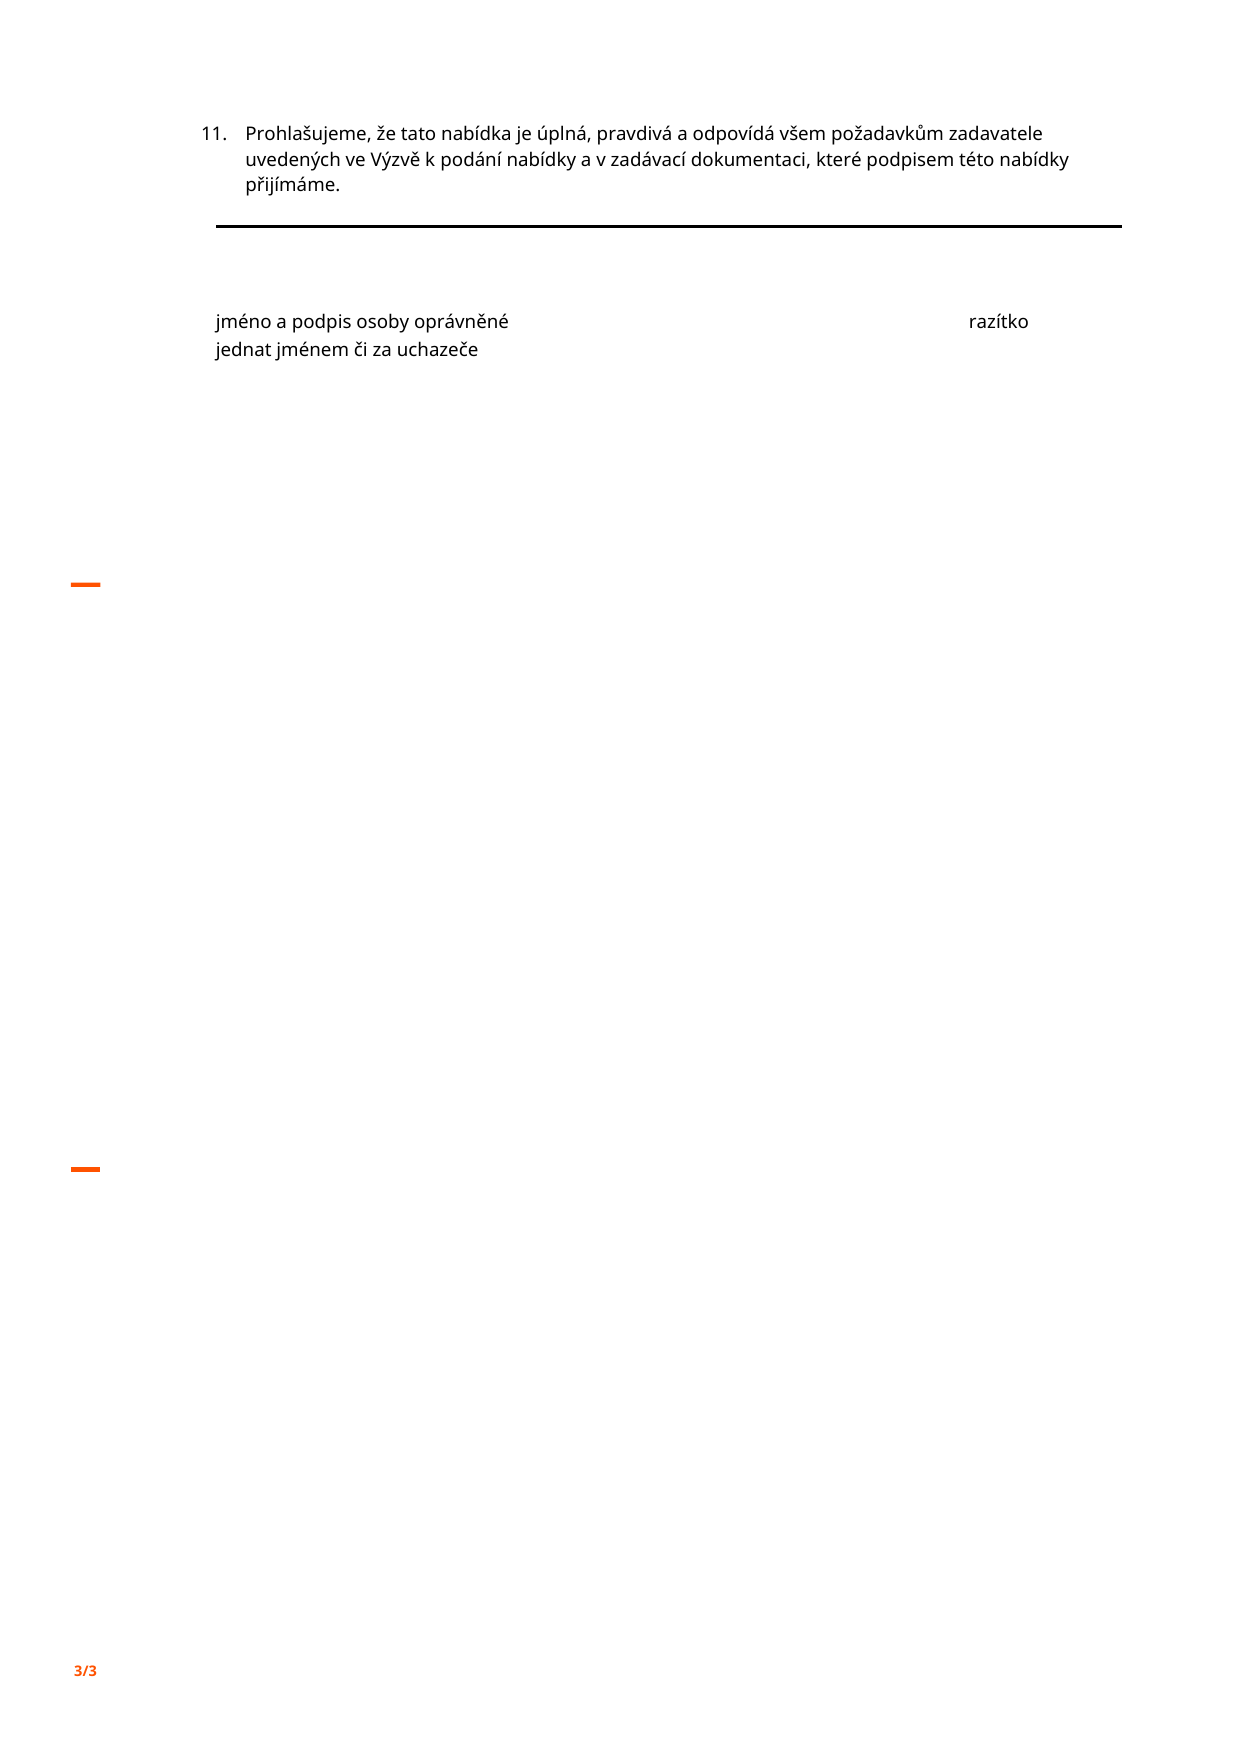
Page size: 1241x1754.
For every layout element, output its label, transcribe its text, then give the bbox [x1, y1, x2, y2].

text jméno a podpis osoby oprávněné razítko jednat jménem či za uchazeče [216, 308, 1122, 362]
list Prohlašujeme, že tato nabídka je úplná, pravdivá a odpovídá všem požadavkům zadavatele uvedených ve Výzvě k podání nabídky a v zadávací dokumentaci, které podpisem této nabídky přijímáme. [201, 121, 1122, 197]
